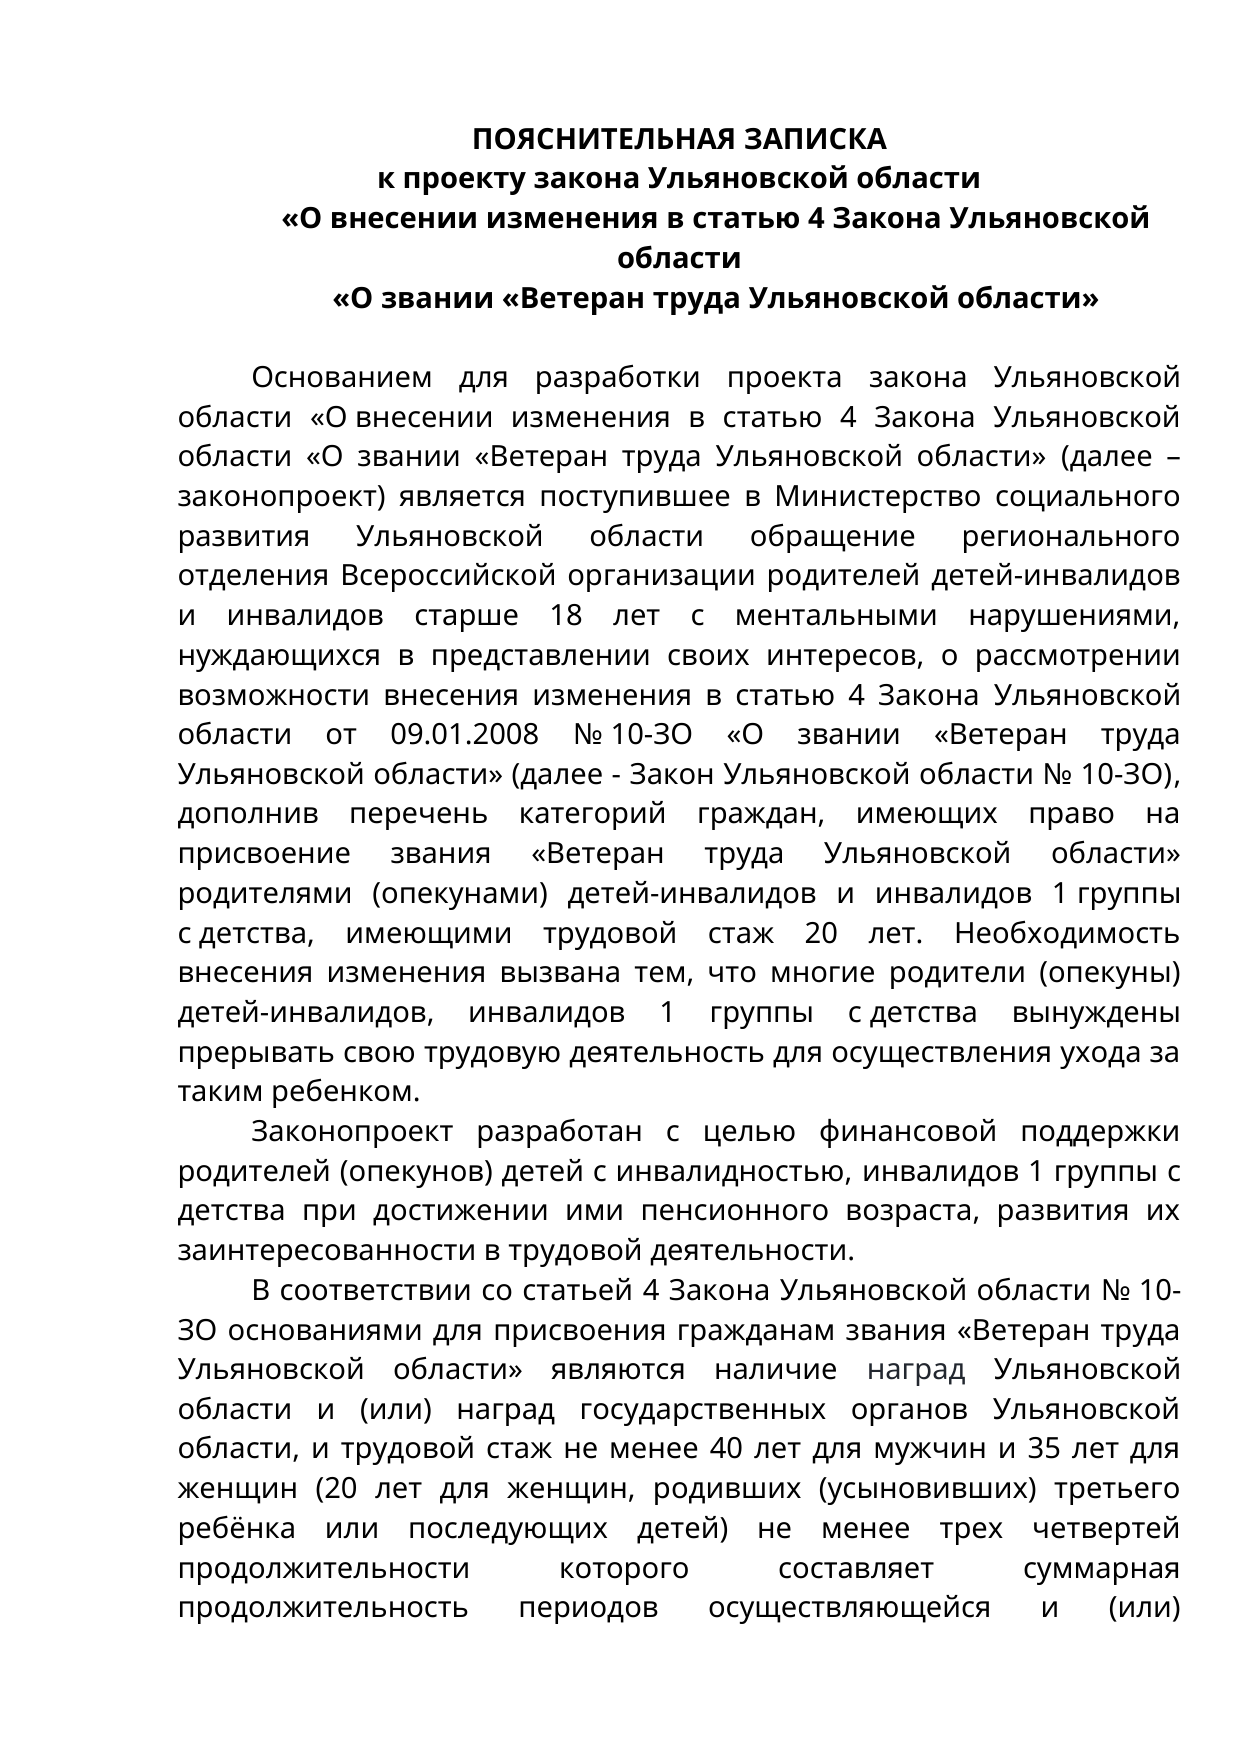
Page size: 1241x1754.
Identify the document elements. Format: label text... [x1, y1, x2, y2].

text Основанием для разработки проекта закона Ульяновской области «О внесении изменения в статью 4 Закона Ульяновской области «О звании «Ветеран труда Ульяновской области» (далее – законопроект) является поступившее в Министерство социального развития Ульяновской области обращение регионального отделения Всероссийской организации родителей детей-инвалидов и инвалидов старше 18 лет с ментальными нарушениями, нуждающихся в представлении своих интересов, о рассмотрении возможности внесения изменения в статью 4 Закона Ульяновской области от 09.01.2008 № 10-ЗО «О звании «Ветеран труда Ульяновской области» (далее - Закон Ульяновской области № 10-ЗО), дополнив перечень категорий граждан, имеющих право на присвоение звания «Ветеран труда Ульяновской области» родителями (опекунами) детей-инвалидов и инвалидов 1 группы с детства, имеющими трудовой стаж 20 лет. Необходимость внесения изменения вызвана тем, что многие родители (опекуны) детей-инвалидов, инвалидов 1 группы с детства вынуждены прерывать свою трудовую деятельность для осуществления ухода за таким ребенком. [177, 674, 1181, 1110]
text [177, 1269, 1181, 1388]
text «О звании «Ветеран труда Ульяновской области» [177, 277, 1181, 317]
text Основанием для разработки проекта закона Ульяновской области «О внесении изменения в статью 4 Закона Ульяновской области «О звании «Ветеран труда Ульяновской области» (далее – законопроект) является поступившее в Министерство социального развития Ульяновской области обращение регионального отделения Всероссийской организации родителей детей-инвалидов и инвалидов старше 18 лет с ментальными нарушениями, нуждающихся в представлении своих интересов, о рассмотрении возможности внесения изменения в статью 4 Закона Ульяновской области от 09.01.2008 № 10-ЗО «О звании «Ветеран труда Ульяновской области» (далее - Закон Ульяновской области № 10-ЗО), дополнив перечень категорий граждан, имеющих право на присвоение звания «Ветеран труда Ульяновской области» родителями (опекунами) детей-инвалидов и инвалидов 1 группы с детства, имеющими трудовой стаж 20 лет. Необходимость внесения изменения вызвана тем, что многие родители (опекуны) детей-инвалидов, инвалидов 1 группы с детства вынуждены прерывать свою трудовую деятельность для осуществления ухода за таким ребенком. [177, 356, 1181, 515]
text Законопроект разработан с целью финансовой поддержки родителей (опекунов) детей с инвалидностью, инвалидов 1 группы с детства при достижении ими пенсионного возраста, развития их заинтересованности в трудовой деятельности. [177, 1110, 1181, 1269]
text ПОЯСНИТЕЛЬНАЯ ЗАПИСКА [177, 118, 1181, 158]
text «О внесении изменения в статью 4 Закона Ульяновской области [177, 197, 1181, 277]
text к проекту закона Ульяновской области [177, 158, 1181, 197]
